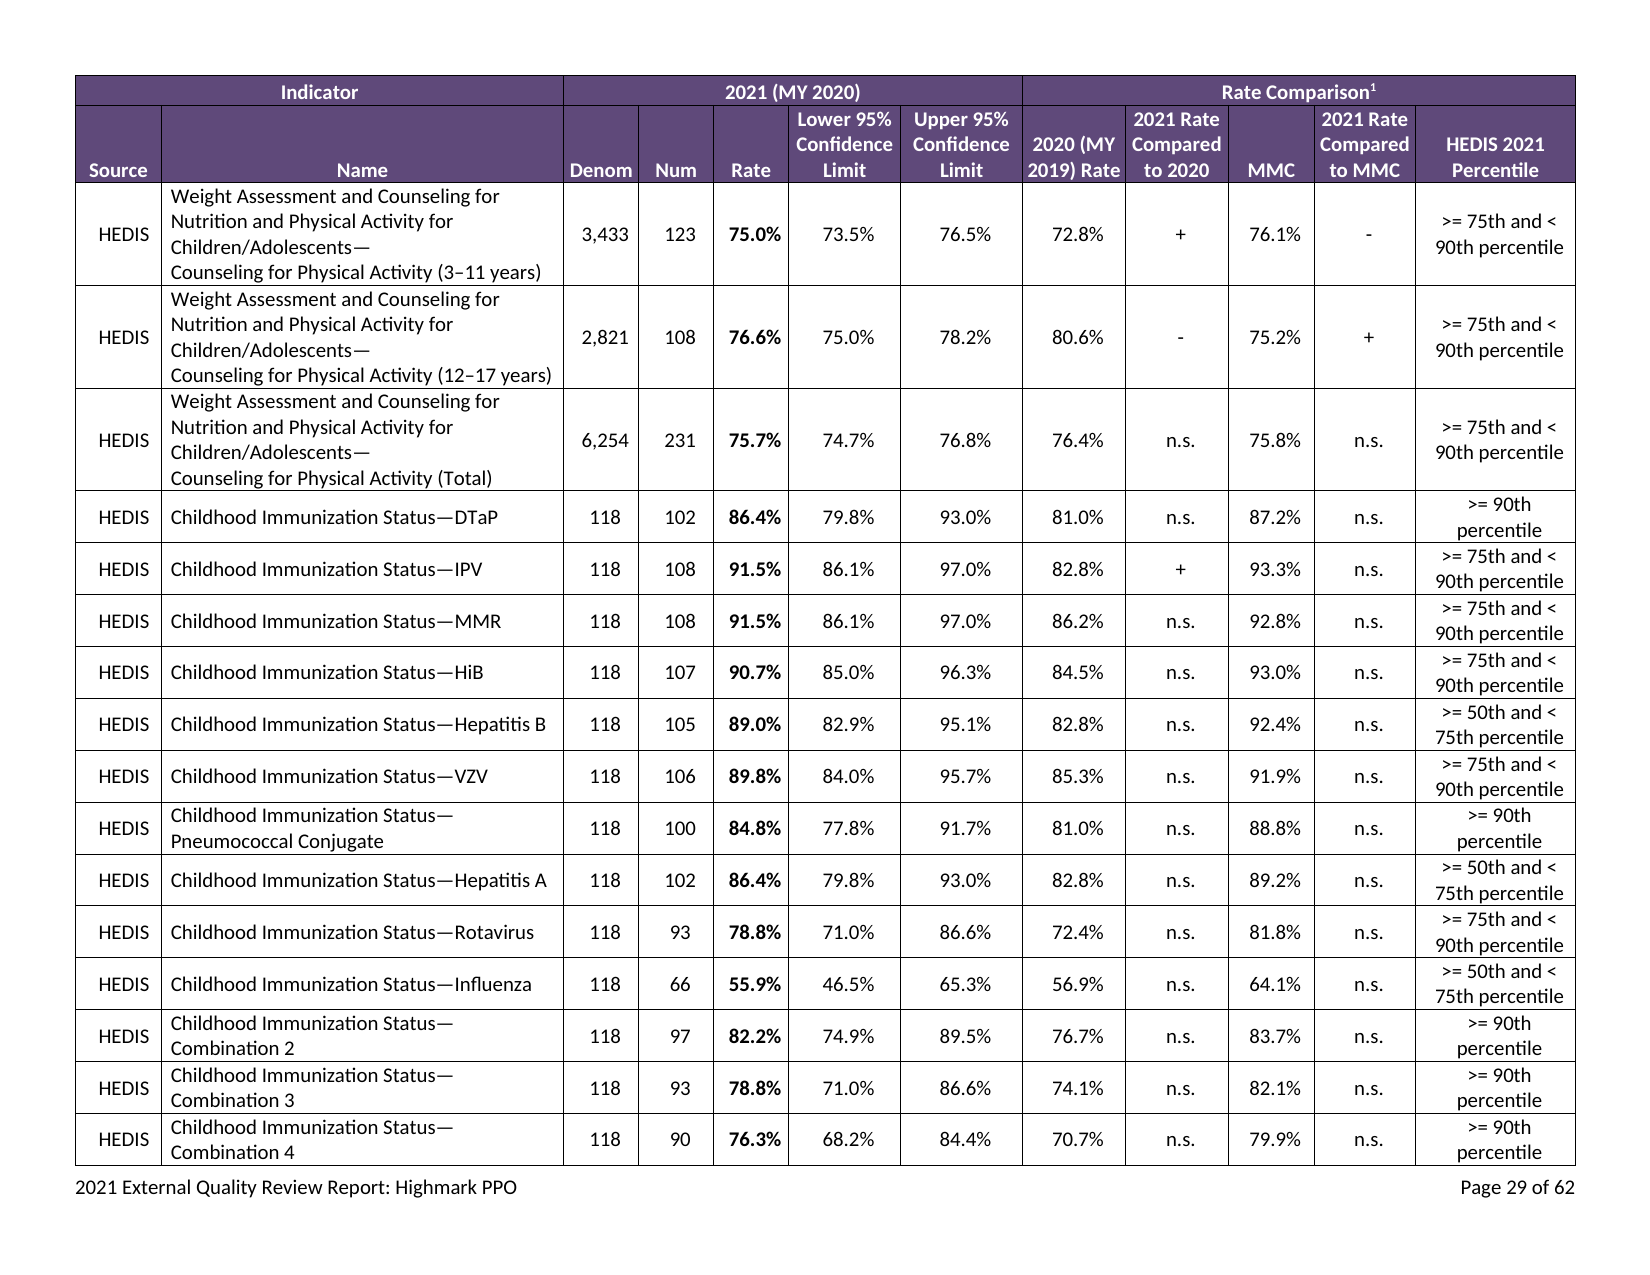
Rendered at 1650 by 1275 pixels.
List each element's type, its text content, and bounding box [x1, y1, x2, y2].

table_cell n.s. [1315, 906, 1415, 957]
table_cell 84.4% [901, 1114, 1022, 1165]
table_cell HEDIS [76, 1062, 161, 1113]
table_cell 97.0% [901, 543, 1022, 594]
table_cell >= 75th and < 90th percentile [1416, 595, 1575, 646]
table_cell n.s. [1126, 647, 1228, 698]
table_cell >= 50th and < 75th percentile [1416, 855, 1575, 905]
table_header Rate Comparison1 [1023, 76, 1575, 105]
table_cell 118 [564, 1114, 638, 1165]
table_cell 118 [564, 855, 638, 905]
table_cell 55.9% [714, 958, 788, 1009]
table_cell - [1126, 286, 1228, 388]
table_cell n.s. [1126, 751, 1228, 802]
table_cell Childhood Immunization Status—Rotavirus [162, 906, 563, 957]
table_cell n.s. [1315, 1010, 1415, 1061]
table_cell 76.7% [1023, 1010, 1125, 1061]
table_cell 108 [639, 543, 713, 594]
table_cell 108 [639, 286, 713, 388]
table_cell 118 [564, 699, 638, 750]
table_cell n.s. [1315, 389, 1415, 490]
table_cell 93 [639, 1062, 713, 1113]
table_cell 97 [639, 1010, 713, 1061]
table_cell Lower 95% Confidence Limit [789, 106, 900, 182]
table_cell n.s. [1126, 906, 1228, 957]
table_cell 81.8% [1229, 906, 1314, 957]
table_cell HEDIS [76, 906, 161, 957]
table_cell 75.7% [714, 389, 788, 490]
table_cell Childhood Immunization Status—Pneumococcal Conjugate [162, 803, 563, 853]
table_cell 82.2% [714, 1010, 788, 1061]
table_cell HEDIS [76, 491, 161, 542]
table_cell n.s. [1126, 595, 1228, 646]
table_cell n.s. [1315, 1114, 1415, 1165]
table_cell 118 [564, 543, 638, 594]
table_cell 86.4% [714, 855, 788, 905]
table_cell 90.7% [714, 647, 788, 698]
table_cell 76.4% [1023, 389, 1125, 490]
table_cell n.s. [1126, 389, 1228, 490]
table_cell 46.5% [789, 958, 900, 1009]
table_cell 102 [639, 855, 713, 905]
table_cell HEDIS [76, 958, 161, 1009]
table_cell HEDIS 2021 Percentile [1416, 106, 1575, 182]
table_cell 85.0% [789, 647, 900, 698]
table_cell 231 [639, 389, 713, 490]
table_cell 80.6% [1023, 286, 1125, 388]
table_cell 89.5% [901, 1010, 1022, 1061]
table_cell Childhood Immunization Status—HiB [162, 647, 563, 698]
table_cell Childhood Immunization Status—Hepatitis B [162, 699, 563, 750]
table_cell HEDIS [76, 855, 161, 905]
table_cell 76.1% [1229, 183, 1314, 285]
table_cell 93.0% [901, 855, 1022, 905]
table_cell 92.4% [1229, 699, 1314, 750]
table_cell 65.3% [901, 958, 1022, 1009]
table_cell 79.9% [1229, 1114, 1314, 1165]
table_cell n.s. [1315, 543, 1415, 594]
table_cell 82.8% [1023, 699, 1125, 750]
table_cell 82.9% [789, 699, 900, 750]
table_cell 76.5% [901, 183, 1022, 285]
table_cell 102 [639, 491, 713, 542]
table_cell >= 75th and < 90th percentile [1416, 389, 1575, 490]
table_cell 77.8% [789, 803, 900, 853]
table_cell n.s. [1126, 699, 1228, 750]
table_cell n.s. [1315, 595, 1415, 646]
table_cell n.s. [1315, 647, 1415, 698]
table_cell Name [162, 106, 563, 182]
table_cell Weight Assessment and Counseling for Nutrition and Physical Activity for Children/Adolescents— Counseling for Physical Activity (Total) [162, 389, 563, 490]
table_cell 72.4% [1023, 906, 1125, 957]
table_cell 86.6% [901, 906, 1022, 957]
table_cell 81.0% [1023, 803, 1125, 853]
table_cell 74.9% [789, 1010, 900, 1061]
table_cell 84.0% [789, 751, 900, 802]
table_cell 123 [639, 183, 713, 285]
table_cell HEDIS [76, 1114, 161, 1165]
table_cell 76.3% [714, 1114, 788, 1165]
table_cell 118 [564, 1062, 638, 1113]
table_cell Num [639, 106, 713, 182]
table_cell 71.0% [789, 906, 900, 957]
table_cell 118 [564, 751, 638, 802]
table_cell >= 75th and < 90th percentile [1416, 751, 1575, 802]
table_cell >= 90th percentile [1416, 1062, 1575, 1113]
table_cell n.s. [1315, 958, 1415, 1009]
table_cell 93.0% [901, 491, 1022, 542]
table_cell n.s. [1126, 1062, 1228, 1113]
table_header Indicator [76, 76, 563, 105]
table_cell 118 [564, 595, 638, 646]
table_cell Rate [714, 106, 788, 182]
table_cell 90 [639, 1114, 713, 1165]
table_cell 86.4% [714, 491, 788, 542]
table_cell n.s. [1315, 855, 1415, 905]
table_cell Childhood Immunization Status—Combination 4 [162, 1114, 563, 1165]
table_cell n.s. [1126, 491, 1228, 542]
table_cell 91.5% [714, 543, 788, 594]
table_cell 93.3% [1229, 543, 1314, 594]
table_cell Denom [564, 106, 638, 182]
table_cell 68.2% [789, 1114, 900, 1165]
table_cell HEDIS [76, 699, 161, 750]
table_cell 71.0% [789, 1062, 900, 1113]
table_cell + [1126, 183, 1228, 285]
table_cell HEDIS [76, 803, 161, 853]
table_cell >= 50th and < 75th percentile [1416, 958, 1575, 1009]
table_cell 118 [564, 1010, 638, 1061]
table_cell 89.0% [714, 699, 788, 750]
table_cell >= 50th and < 75th percentile [1416, 699, 1575, 750]
table_cell + [1126, 543, 1228, 594]
table_cell Childhood Immunization Status—VZV [162, 751, 563, 802]
table_cell Weight Assessment and Counseling for Nutrition and Physical Activity for Children/Adolescents— Counseling for Physical Activity (12–17 years) [162, 286, 563, 388]
table_cell n.s. [1315, 1062, 1415, 1113]
table_cell n.s. [1126, 1010, 1228, 1061]
table_cell 3,433 [564, 183, 638, 285]
table_cell Childhood Immunization Status—MMR [162, 595, 563, 646]
table_cell Childhood Immunization Status—Combination 3 [162, 1062, 563, 1113]
table_cell 118 [564, 906, 638, 957]
table_cell 66 [639, 958, 713, 1009]
table_cell 2,821 [564, 286, 638, 388]
table_cell >= 90th percentile [1416, 1114, 1575, 1165]
table_cell 72.8% [1023, 183, 1125, 285]
table_cell HEDIS [76, 389, 161, 490]
table_cell 106 [639, 751, 713, 802]
table_cell HEDIS [76, 286, 161, 388]
table_cell >= 75th and < 90th percentile [1416, 543, 1575, 594]
table_cell HEDIS [76, 647, 161, 698]
table_cell 2021 Rate Compared to 2020 [1126, 106, 1228, 182]
table_cell 75.0% [714, 183, 788, 285]
table_cell 118 [564, 647, 638, 698]
table_cell 75.0% [789, 286, 900, 388]
table_cell 79.8% [789, 855, 900, 905]
table_cell n.s. [1315, 699, 1415, 750]
table_cell 78.2% [901, 286, 1022, 388]
table_cell HEDIS [76, 751, 161, 802]
table_cell >= 75th and < 90th percentile [1416, 906, 1575, 957]
table_cell n.s. [1315, 803, 1415, 853]
table_header 2021 (MY 2020) [564, 76, 1022, 105]
table_cell 107 [639, 647, 713, 698]
table_cell HEDIS [76, 183, 161, 285]
table_cell 76.8% [901, 389, 1022, 490]
table_cell n.s. [1126, 1114, 1228, 1165]
table_cell 89.8% [714, 751, 788, 802]
table_cell 75.8% [1229, 389, 1314, 490]
table_cell + [1315, 286, 1415, 388]
table_cell 85.3% [1023, 751, 1125, 802]
table_cell 2020 (MY 2019) Rate [1023, 106, 1125, 182]
table_cell 76.6% [714, 286, 788, 388]
table_cell 86.6% [901, 1062, 1022, 1113]
table_cell 84.5% [1023, 647, 1125, 698]
table_cell 95.7% [901, 751, 1022, 802]
table_cell 75.2% [1229, 286, 1314, 388]
table_cell 81.0% [1023, 491, 1125, 542]
table_cell 86.1% [789, 543, 900, 594]
table_cell 100 [639, 803, 713, 853]
table_cell 78.8% [714, 906, 788, 957]
table_cell 96.3% [901, 647, 1022, 698]
table_cell n.s. [1126, 855, 1228, 905]
table_cell 78.8% [714, 1062, 788, 1113]
table_cell >= 90th percentile [1416, 1010, 1575, 1061]
table_cell 82.8% [1023, 855, 1125, 905]
table_cell 118 [564, 803, 638, 853]
table_cell - [1315, 183, 1415, 285]
table_cell Childhood Immunization Status—DTaP [162, 491, 563, 542]
table_cell 93 [639, 906, 713, 957]
table_cell 82.8% [1023, 543, 1125, 594]
table_cell HEDIS [76, 1010, 161, 1061]
table_cell Weight Assessment and Counseling for Nutrition and Physical Activity for Children/Adolescents— Counseling for Physical Activity (3–11 years) [162, 183, 563, 285]
table_cell 56.9% [1023, 958, 1125, 1009]
table_cell >= 75th and < 90th percentile [1416, 647, 1575, 698]
table_cell HEDIS [76, 595, 161, 646]
table_cell 92.8% [1229, 595, 1314, 646]
table_cell 2021 Rate Compared to MMC [1315, 106, 1415, 182]
table_cell 97.0% [901, 595, 1022, 646]
table_cell 74.7% [789, 389, 900, 490]
table_cell Source [76, 106, 161, 182]
table_cell 70.7% [1023, 1114, 1125, 1165]
table_cell 73.5% [789, 183, 900, 285]
table_cell 118 [564, 958, 638, 1009]
table_cell 89.2% [1229, 855, 1314, 905]
table_cell 83.7% [1229, 1010, 1314, 1061]
table_cell n.s. [1126, 803, 1228, 853]
table_cell n.s. [1315, 751, 1415, 802]
table_cell n.s. [1315, 491, 1415, 542]
table_cell >= 90th percentile [1416, 491, 1575, 542]
table_cell Childhood Immunization Status—Hepatitis A [162, 855, 563, 905]
table_cell Upper 95% Confidence Limit [901, 106, 1022, 182]
table_cell 118 [564, 491, 638, 542]
table_cell 87.2% [1229, 491, 1314, 542]
table_cell 91.5% [714, 595, 788, 646]
table_cell MMC [1229, 106, 1314, 182]
table_cell 86.1% [789, 595, 900, 646]
table_cell 93.0% [1229, 647, 1314, 698]
table_cell Childhood Immunization Status—Combination 2 [162, 1010, 563, 1061]
table_cell 82.1% [1229, 1062, 1314, 1113]
table_cell 91.7% [901, 803, 1022, 853]
table_cell 91.9% [1229, 751, 1314, 802]
table_cell 79.8% [789, 491, 900, 542]
table_cell 64.1% [1229, 958, 1314, 1009]
table_cell 105 [639, 699, 713, 750]
table_cell >= 75th and < 90th percentile [1416, 286, 1575, 388]
table_cell 6,254 [564, 389, 638, 490]
table_cell n.s. [1126, 958, 1228, 1009]
table_cell Childhood Immunization Status—IPV [162, 543, 563, 594]
table_cell 88.8% [1229, 803, 1314, 853]
table_cell >= 75th and < 90th percentile [1416, 183, 1575, 285]
table_cell Childhood Immunization Status—Influenza [162, 958, 563, 1009]
table_cell 74.1% [1023, 1062, 1125, 1113]
table_cell 86.2% [1023, 595, 1125, 646]
table_cell 84.8% [714, 803, 788, 853]
table_cell 108 [639, 595, 713, 646]
table_cell 95.1% [901, 699, 1022, 750]
table_cell HEDIS [76, 543, 161, 594]
table_cell >= 90th percentile [1416, 803, 1575, 853]
